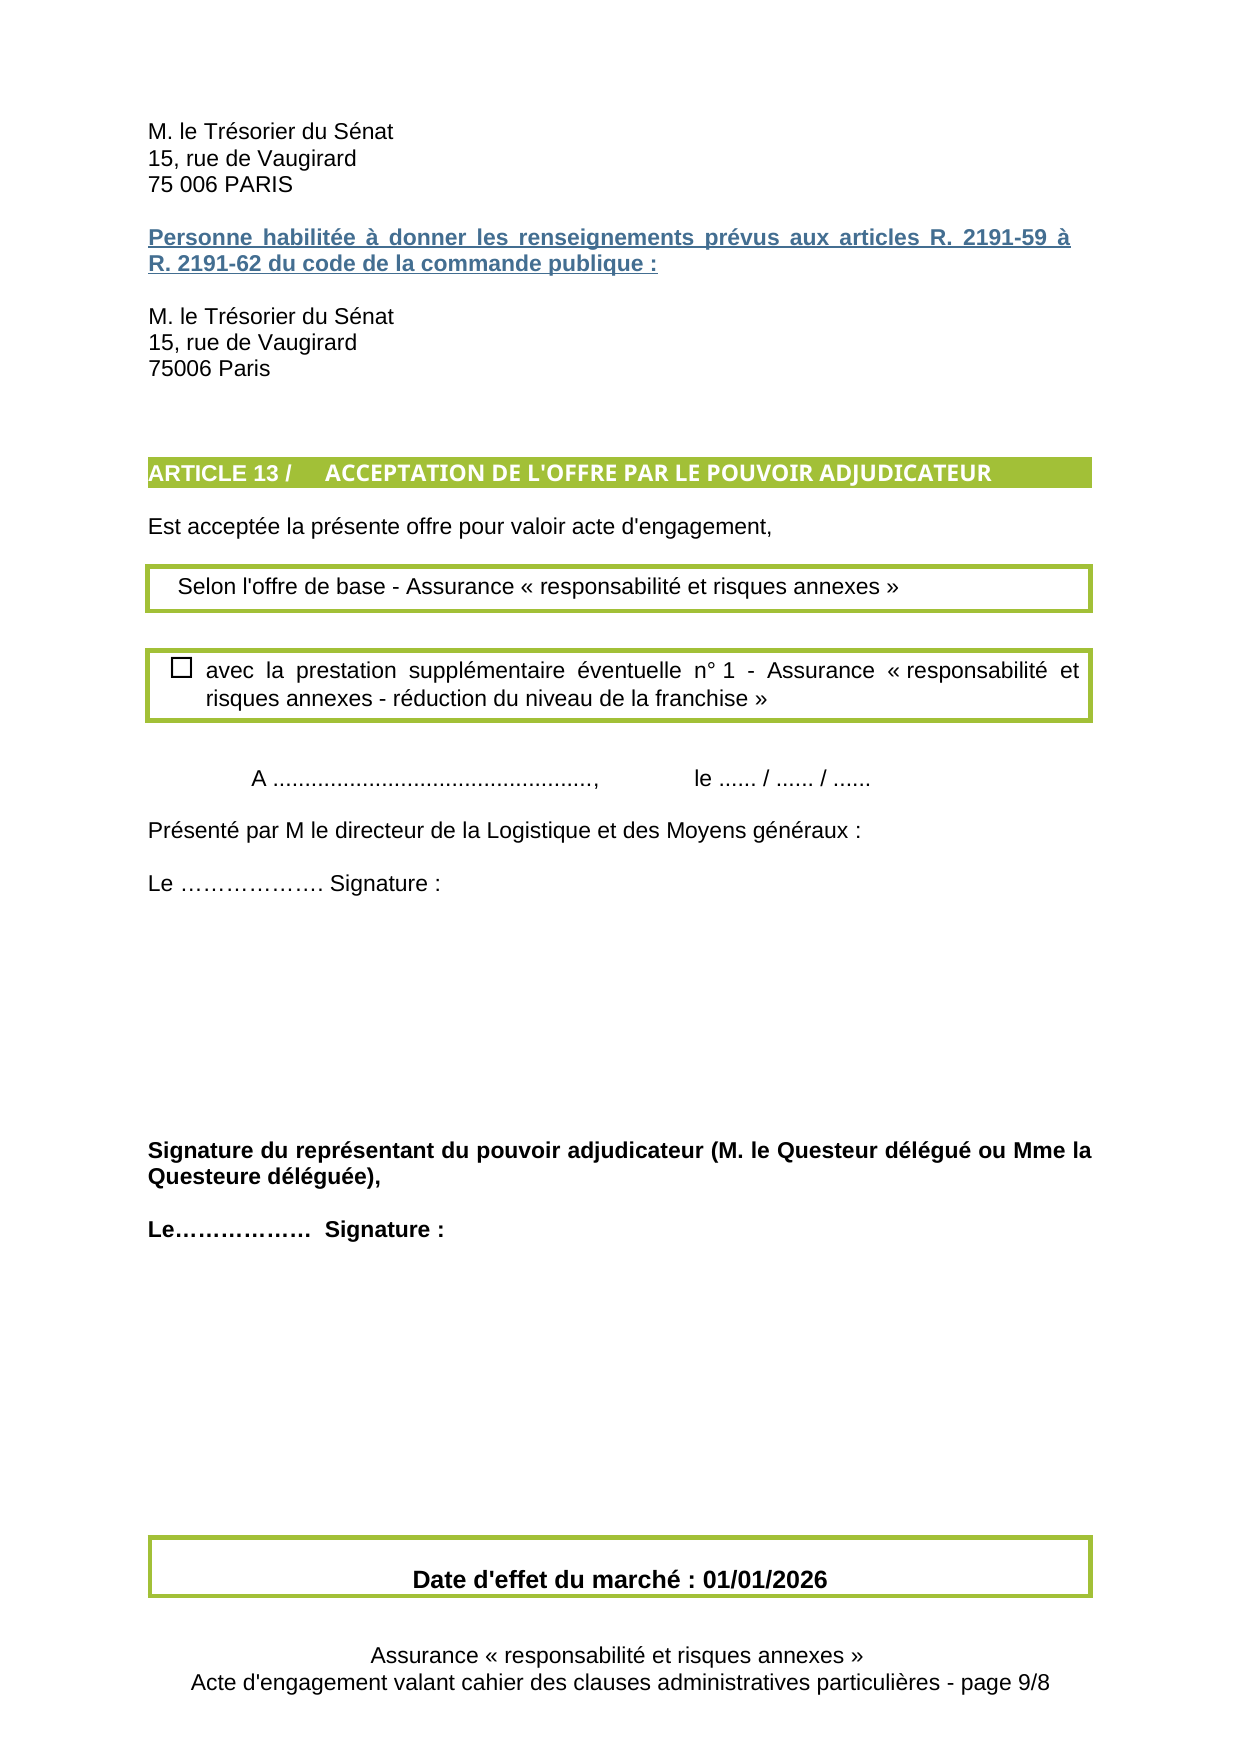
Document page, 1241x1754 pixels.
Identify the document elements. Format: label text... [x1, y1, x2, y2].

table_cell M. le Trésorier du Sénat 15, rue de Vaugirard 75006 Paris [148, 276, 626, 382]
text Signature du représentant du pouvoir adjudicateur (M. le Questeur délégué ou Mme la Questeure déléguée), [148, 1137, 1092, 1189]
text A , le ...... / ...... / ...... [251, 765, 1092, 791]
text Acceptation de l'offre par le pouvoir adjudicateur [148, 457, 1092, 488]
table_header Selon l'offre de base - Assurance « responsabilité et risques annexes » [150, 569, 1088, 608]
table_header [152, 1540, 1088, 1593]
list M. le Trésorier du Sénat [148, 118, 1092, 144]
text Est acceptée la présente offre pour valoir acte d'engagement, [148, 513, 1092, 539]
table_header avec la prestation supplémentaire éventuelle n° 1 - Assurance « responsabilité et risques annexes - réduction du niveau de la franchise » [150, 653, 1088, 718]
list 15, rue de Vaugirard [148, 144, 1092, 171]
text Présenté par M le directeur de la Logistique et des Moyens généraux : [148, 817, 1092, 844]
list 75 006 PARIS [148, 171, 1092, 197]
text Le……………… Signature : [148, 1216, 1092, 1242]
text Le ………………. Signature : [148, 870, 1092, 896]
table_header Personne habilitée à donner les renseignements prévus aux articles R. 2191-59 à R. 2191-62 du code de la commande publique : [148, 224, 1083, 276]
